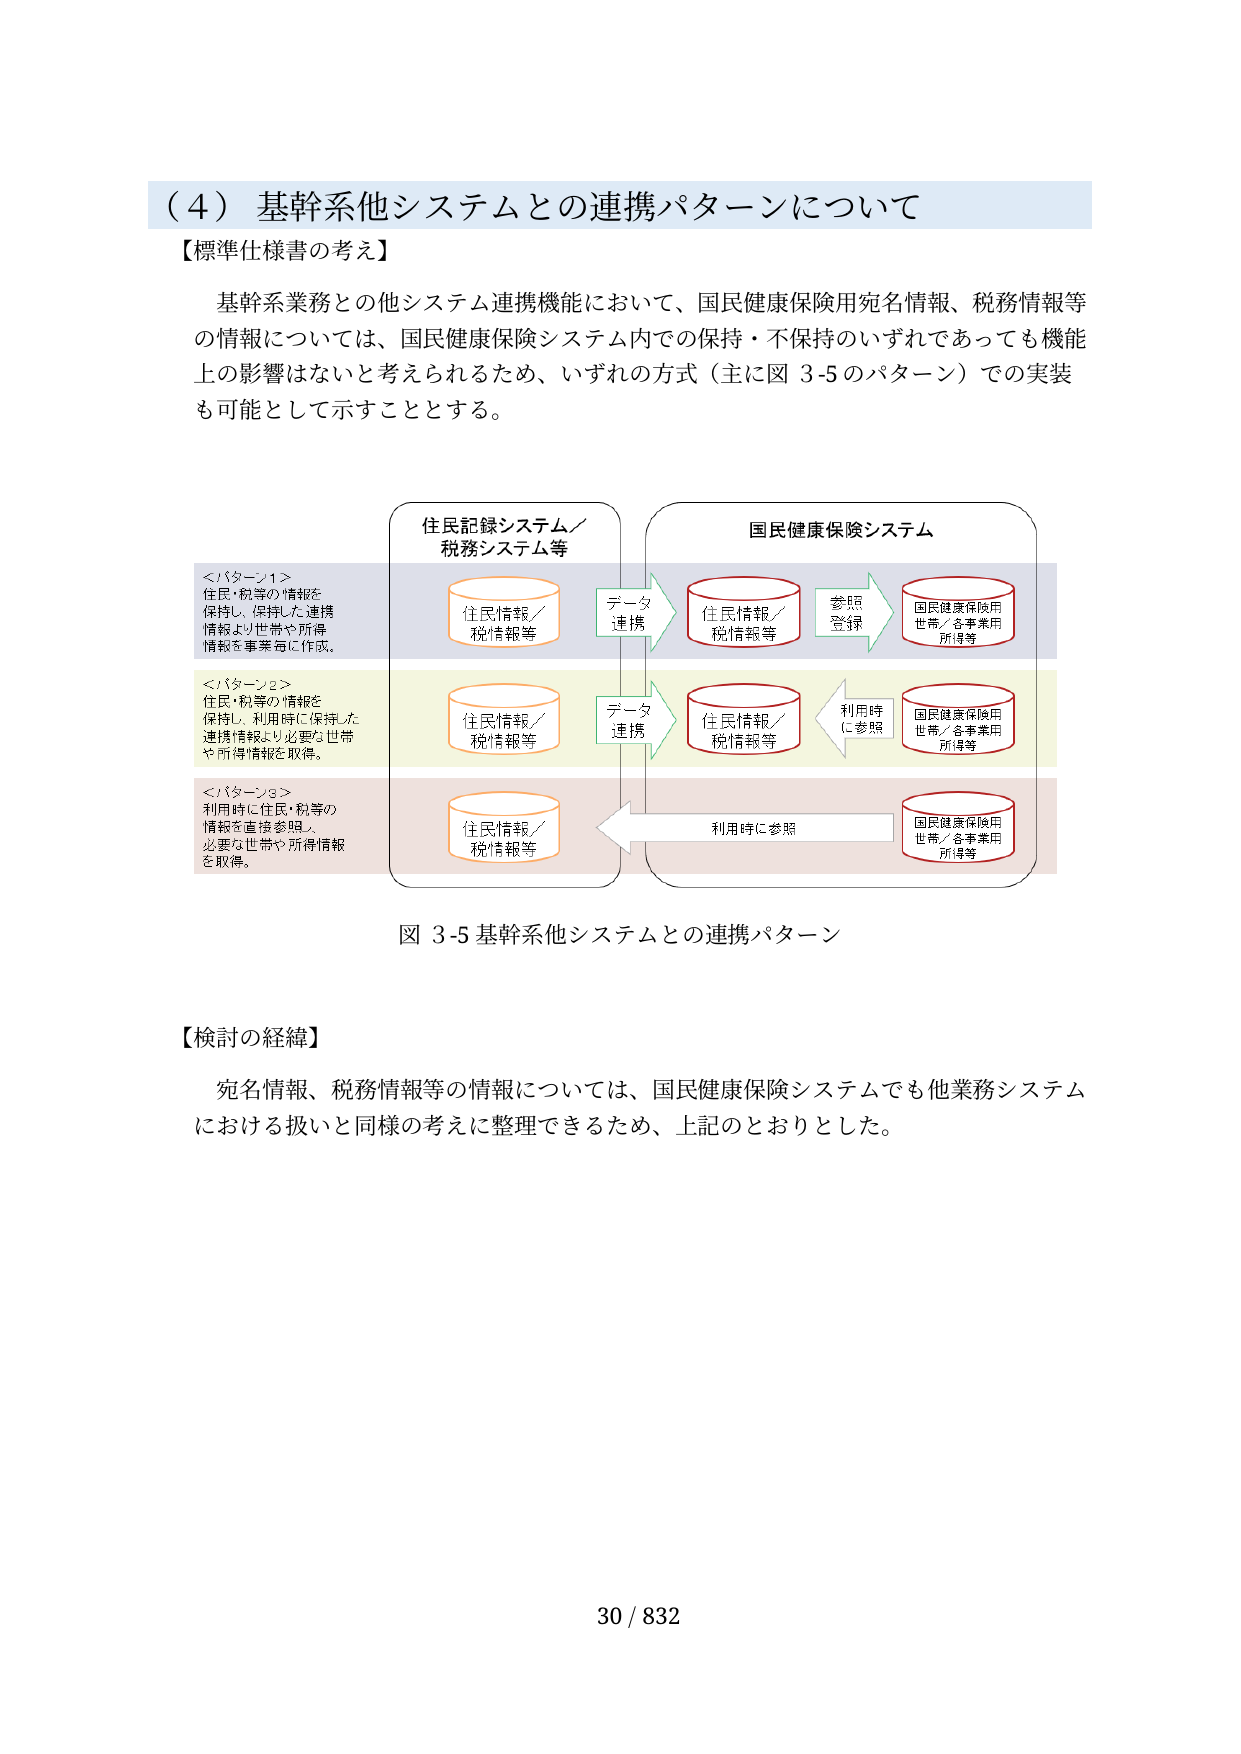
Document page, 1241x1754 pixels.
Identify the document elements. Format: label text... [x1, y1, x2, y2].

picture [184, 494, 1063, 899]
subtitle 基幹系他システムとの連携パターンについて [148, 181, 1092, 229]
text 【検討の経緯】 [148, 1020, 1092, 1053]
text 宛名情報、税務情報等の情報については、国民健康保険システムでも他業務システムにおける扱いと同様の考えに整理できるため、上記のとおりとした。 [193, 1072, 1092, 1141]
text 【標準仕様書の考え】 [148, 233, 1092, 266]
